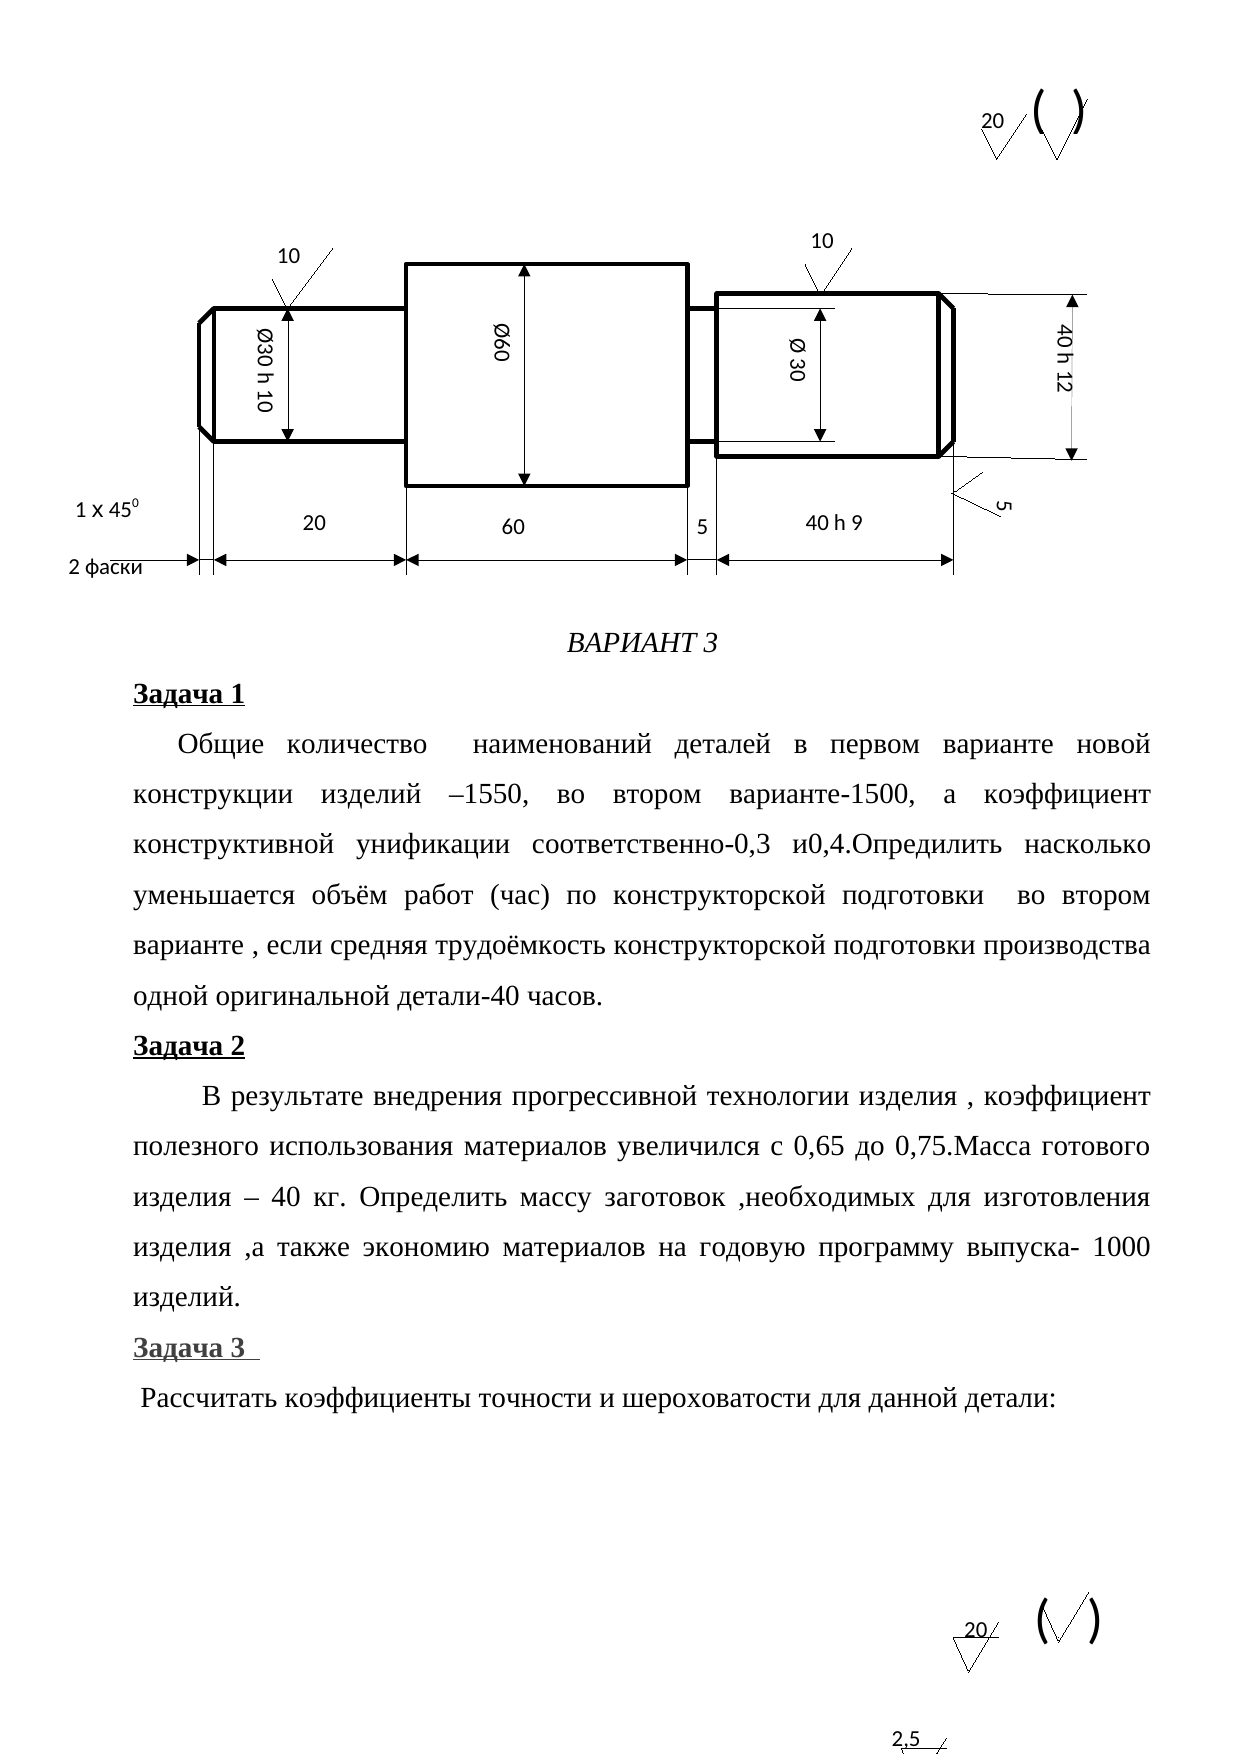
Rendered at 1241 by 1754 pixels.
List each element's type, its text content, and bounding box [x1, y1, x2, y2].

subtitle Задача 2 [133, 1028, 1152, 1061]
text В результате внедрения прогрессивной технологии изделия , коэффициент полезного использования материалов увеличился с 0,65 до 0,75.Масса готового изделия – 40 кг. Определить массу заготовок ,необходимых для изготовления изделия ,а также экономию материалов на годовую программу выпуска- 1000 изделий. [133, 1078, 1152, 1313]
text Общие количество наименований деталей в первом варианте новой конструкции изделий –1550, во втором варианте-1500, а коэффициент конструктивной унификации соответственно-0,3 и0,4.Опредилить насколько уменьшается объём работ (час) по конструкторской подготовки во втором варианте , если средняя трудоёмкость конструкторской подготовки производства одной оригинальной детали-40 часов. [133, 726, 1152, 1011]
text Рассчитать коэффициенты точности и шероховатости для данной детали: [133, 1380, 1152, 1414]
subtitle Задача 3 [133, 1330, 1152, 1363]
subtitle Задача 1 [133, 676, 1152, 709]
subtitle ВАРИАНТ 3 [133, 625, 1152, 659]
